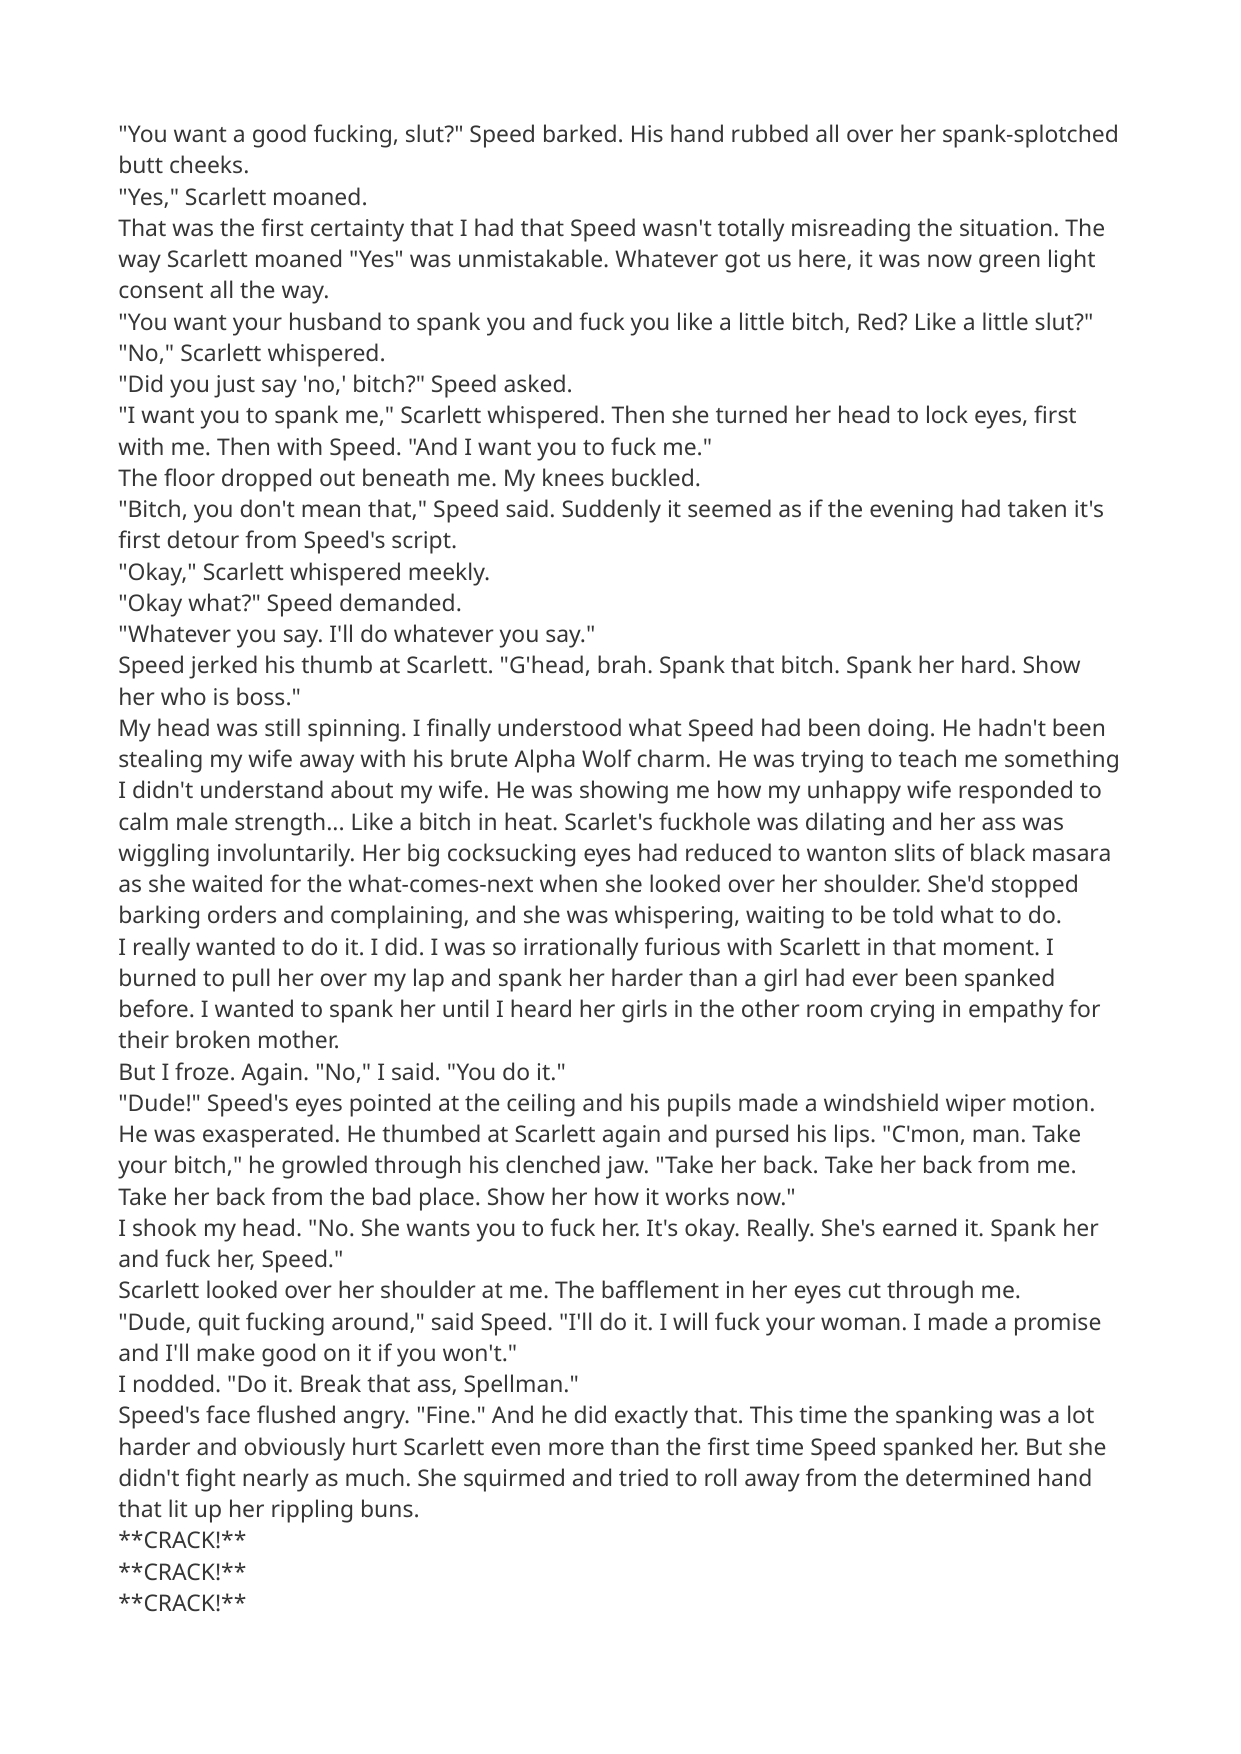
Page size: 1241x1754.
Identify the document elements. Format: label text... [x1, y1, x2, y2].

text "I want you to spank me," Scarlett whispered. Then she turned her head to lock eyes, first with me. Then with Speed. "And I want you to fuck me." [118, 399, 1122, 462]
text **CRACK!** [118, 1524, 1122, 1556]
text I nodded. "Do it. Break that ass, Spellman." [118, 1368, 1122, 1399]
text "Okay what?" Speed demanded. [118, 587, 1122, 618]
text "Dude, quit fucking around," said Speed. "I'll do it. I will fuck your woman. I made a promise and I'll make good on it if you won't." [118, 1306, 1122, 1368]
text I really wanted to do it. I did. I was so irrationally furious with Scarlett in that moment. I burned to pull her over my lap and spank her harder than a girl had ever been spanked before. I wanted to spank her until I heard her girls in the other room crying in empathy for their broken mother. [118, 931, 1122, 1056]
text That was the first certainty that I had that Speed wasn't totally misreading the situation. The way Scarlett moaned "Yes" was unmistakable. Whatever got us here, it was now green light consent all the way. [118, 212, 1122, 306]
text "You want a good fucking, slut?" Speed barked. His hand rubbed all over her spank-splotched butt cheeks. [118, 118, 1122, 181]
text "Bitch, you don't mean that," Speed said. Suddenly it seemed as if the evening had taken it's first detour from Speed's script. [118, 493, 1122, 556]
text "Yes," Scarlett moaned. [118, 181, 1122, 212]
text But I froze. Again. "No," I said. "You do it." [118, 1056, 1122, 1087]
text "Whatever you say. I'll do whatever you say." [118, 618, 1122, 649]
text **CRACK!** [118, 1587, 1122, 1618]
text My head was still spinning. I finally understood what Speed had been doing. He hadn't been stealing my wife away with his brute Alpha Wolf charm. He was trying to teach me something I didn't understand about my wife. He was showing me how my unhappy wife responded to calm male strength... Like a bitch in heat. Scarlet's fuckhole was dilating and her ass was wiggling involuntarily. Her big cocksucking eyes had reduced to wanton slits of black masara as she waited for the what-comes-next when she looked over her shoulder. She'd stopped barking orders and complaining, and she was whispering, waiting to be told what to do. [118, 712, 1122, 931]
text "Dude!" Speed's eyes pointed at the ceiling and his pupils made a windshield wiper motion. He was exasperated. He thumbed at Scarlett again and pursed his lips. "C'mon, man. Take your bitch," he growled through his clenched jaw. "Take her back. Take her back from me. Take her back from the bad place. Show her how it works now." [118, 1087, 1122, 1212]
text **CRACK!** [118, 1556, 1122, 1587]
text Scarlett looked over her shoulder at me. The bafflement in her eyes cut through me. [118, 1274, 1122, 1306]
text "Okay," Scarlett whispered meekly. [118, 556, 1122, 587]
text I shook my head. "No. She wants you to fuck her. It's okay. Really. She's earned it. Spank her and fuck her, Speed." [118, 1212, 1122, 1274]
text "No," Scarlett whispered. [118, 337, 1122, 368]
text Speed jerked his thumb at Scarlett. "G'head, brah. Spank that bitch. Spank her hard. Show her who is boss." [118, 649, 1122, 712]
text The floor dropped out beneath me. My knees buckled. [118, 462, 1122, 493]
text Speed's face flushed angry. "Fine." And he did exactly that. This time the spanking was a lot harder and obviously hurt Scarlett even more than the first time Speed spanked her. But she didn't fight nearly as much. She squirmed and tried to roll away from the determined hand that lit up her rippling buns. [118, 1399, 1122, 1524]
text "You want your husband to spank you and fuck you like a little bitch, Red? Like a little slut?" [118, 306, 1122, 337]
text "Did you just say 'no,' bitch?" Speed asked. [118, 368, 1122, 399]
